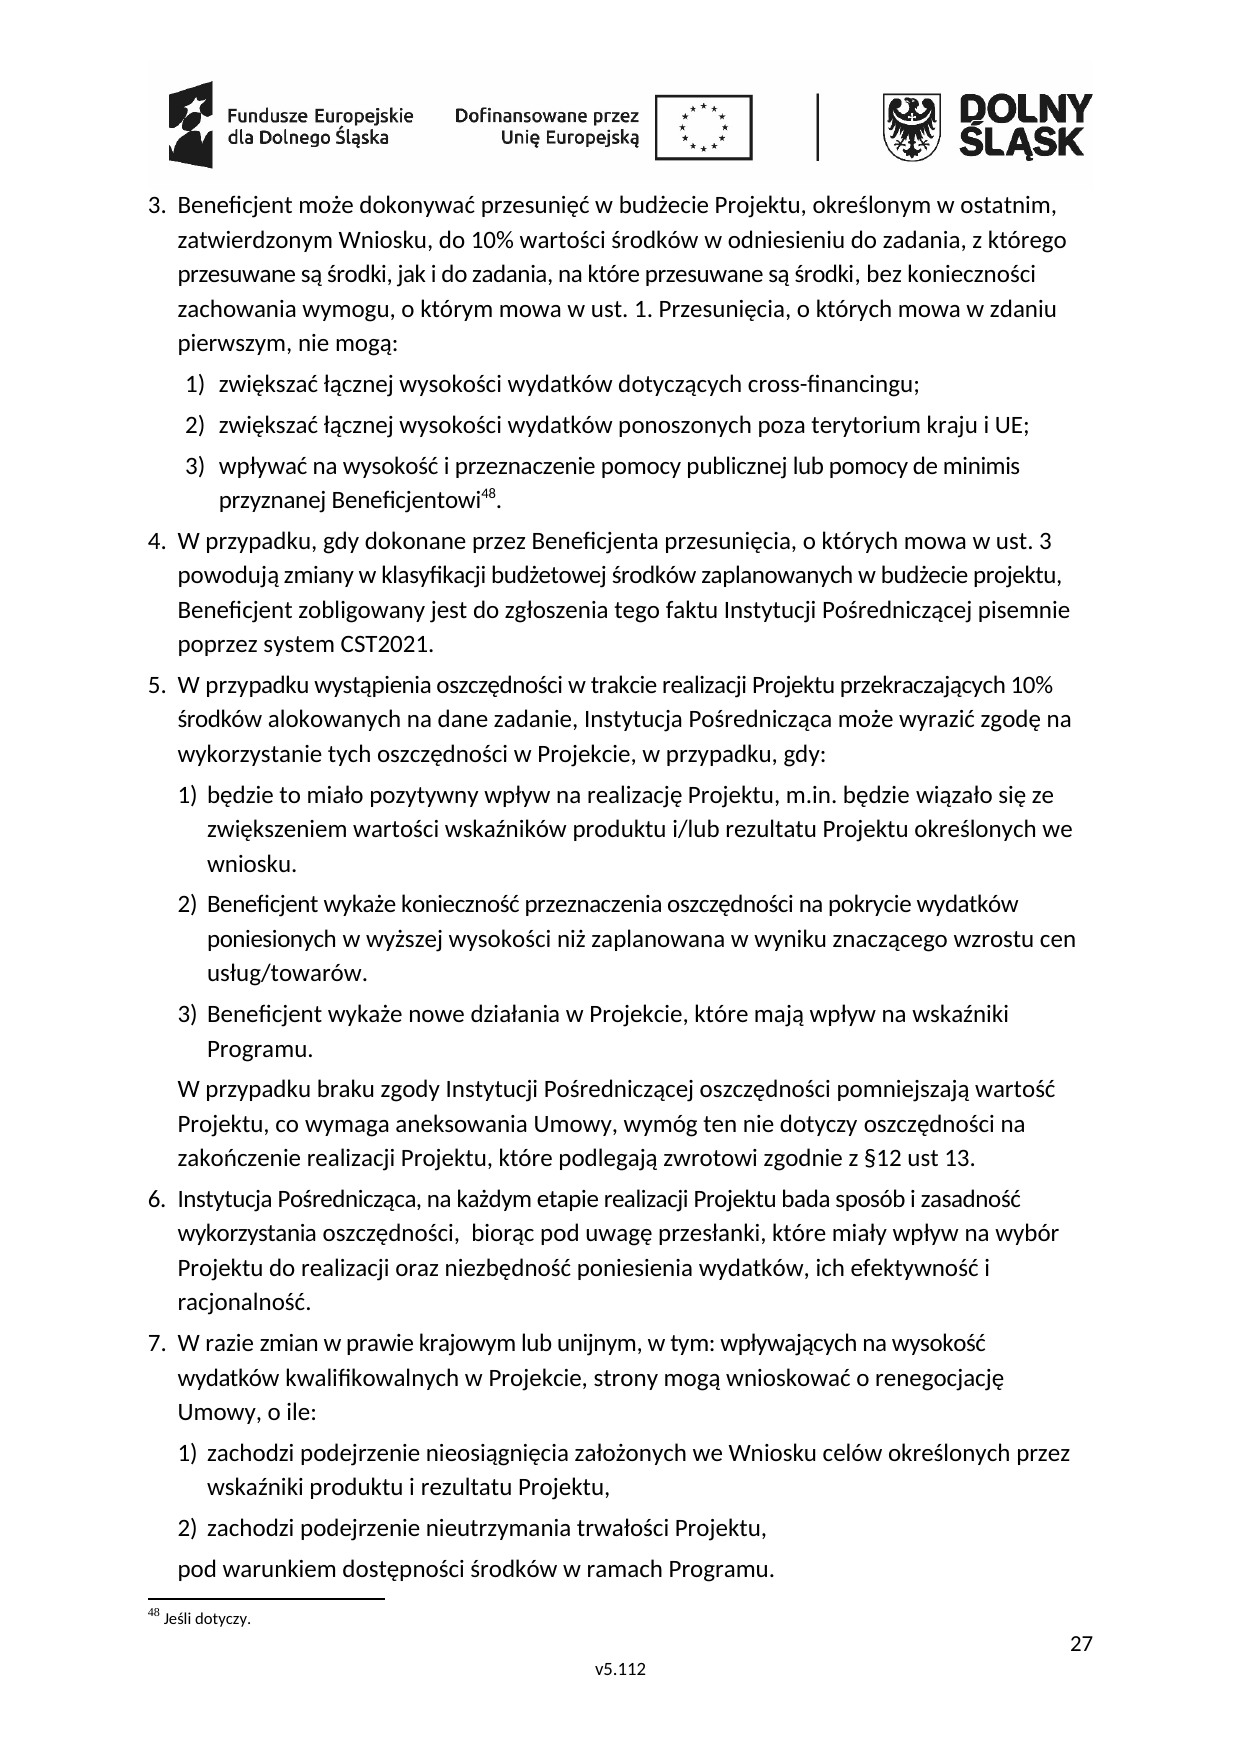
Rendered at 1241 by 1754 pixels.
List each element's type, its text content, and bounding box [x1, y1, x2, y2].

list zachodzi podejrzenie nieosiągnięcia założonych we Wniosku celów określonych przez wskaźniki produktu i rezultatu Projektu, [177, 1437, 1093, 1502]
list wpływać na wysokość i przeznaczenie pomocy publicznej lub pomocy de minimis przyznanej Beneficjentowi. [185, 450, 1093, 515]
list zachodzi podejrzenie nieutrzymania trwałości Projektu, [177, 1512, 1093, 1543]
list będzie to miało pozytywny wpływ na realizację Projektu, m.in. będzie wiązało się ze zwiększeniem wartości wskaźników produktu i/lub rezultatu Projektu określonych we wniosku. [177, 779, 1093, 878]
list Beneficjent wykaże nowe działania w Projekcie, które mają wpływ na wskaźniki Programu. [177, 998, 1093, 1063]
list W przypadku wystąpienia oszczędności w trakcie realizacji Projektu przekraczających 10% środków alokowanych na dane zadanie, Instytucja Pośrednicząca może wyrazić zgodę na wykorzystanie tych oszczędności w Projekcie, w przypadku, gdy: [148, 669, 1093, 769]
text pod warunkiem dostępności środków w ramach Programu. [177, 1553, 1093, 1583]
list W przypadku, gdy dokonane przez Beneficjenta przesunięcia, o których mowa w ust. 3 powodują zmiany w klasyfikacji budżetowej środków zaplanowanych w budżecie projektu, Beneficjent zobligowany jest do zgłoszenia tego faktu Instytucji Pośredniczącej pisemnie poprzez system CST2021. [148, 525, 1093, 659]
list Beneficjent wykaże konieczność przeznaczenia oszczędności na pokrycie wydatków poniesionych w wyższej wysokości niż zaplanowana w wyniku znaczącego wzrostu cen usług/towarów. [177, 888, 1093, 988]
list W razie zmian w prawie krajowym lub unijnym, w tym: wpływających na wysokość wydatków kwalifikowalnych w Projekcie, strony mogą wnioskować o renegocjację Umowy, o ile: [148, 1327, 1093, 1427]
list zwiększać łącznej wysokości wydatków dotyczących cross-financingu; [185, 368, 1093, 399]
list Instytucja Pośrednicząca, na każdym etapie realizacji Projektu bada sposób i zasadność wykorzystania oszczędności, biorąc pod uwagę przesłanki, które miały wpływ na wybór Projektu do realizacji oraz niezbędność poniesienia wydatków, ich efektywność i racjonalność. [148, 1183, 1093, 1317]
text W przypadku braku zgody Instytucji Pośredniczącej oszczędności pomniejszają wartość Projektu, co wymaga aneksowania Umowy, wymóg ten nie dotyczy oszczędności na zakończenie realizacji Projektu, które podlegają zwrotowi zgodnie z §12 ust 13. [177, 1073, 1093, 1173]
list Beneficjent może dokonywać przesunięć w budżecie Projektu, określonym w ostatnim, zatwierdzonym Wniosku, do 10% wartości środków w odniesieniu do zadania, z którego przesuwane są środki, jak i do zadania, na które przesuwane są środki, bez konieczności zachowania wymogu, o którym mowa w ust. 1. Przesunięcia, o których mowa w zdaniu pierwszym, nie mogą: [148, 190, 1093, 358]
picture [147, 59, 1093, 190]
list zwiększać łącznej wysokości wydatków ponoszonych poza terytorium kraju i UE; [185, 409, 1093, 439]
